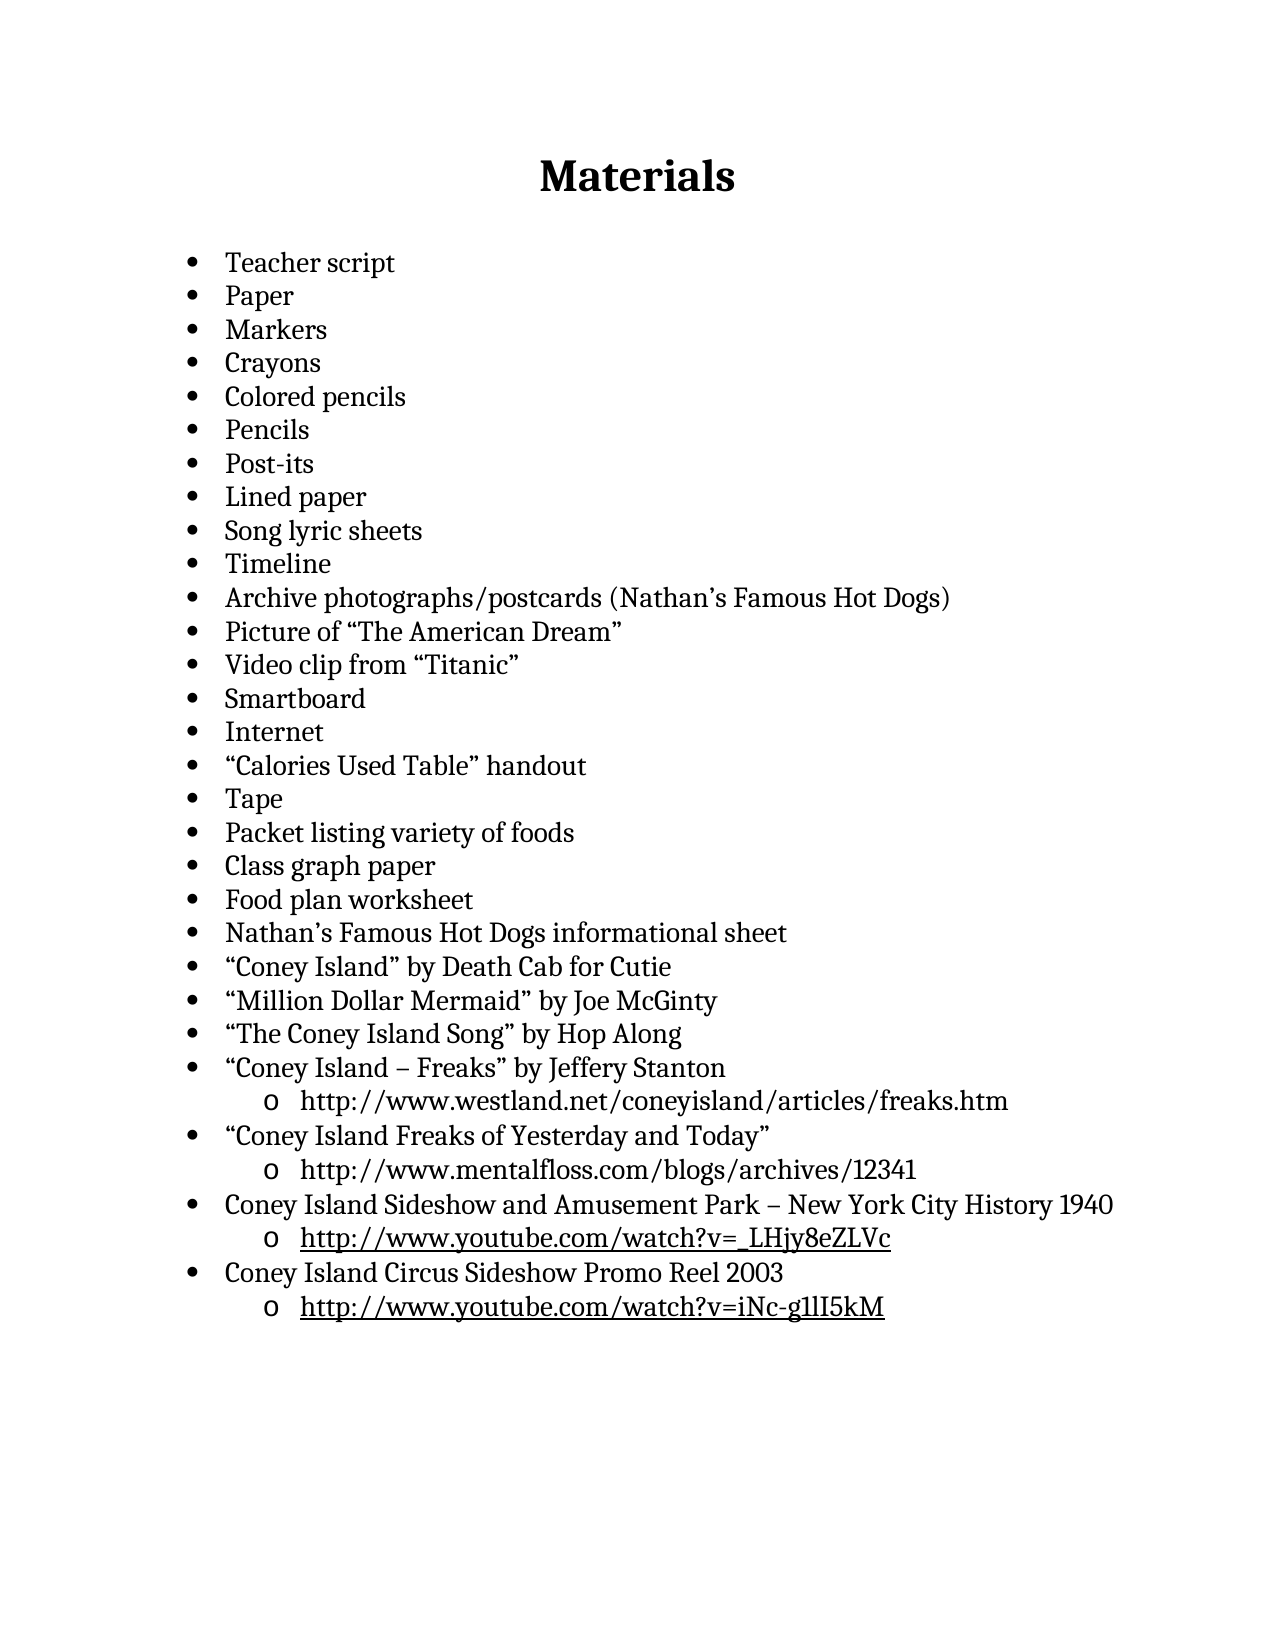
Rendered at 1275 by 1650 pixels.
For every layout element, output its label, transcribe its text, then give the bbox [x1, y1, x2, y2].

list http://www.youtube.com/watch?v=iNc-g1lI5kM [262, 1290, 1125, 1325]
list http://www.youtube.com/watch?v=_LHjy8eZLVc [262, 1221, 1125, 1256]
list Class graph paper [187, 849, 1125, 883]
list Song lyric sheets [187, 514, 1125, 548]
list Tape [187, 782, 1125, 816]
list Food plan worksheet [187, 883, 1125, 917]
list “Calories Used Table” handout [187, 749, 1125, 782]
list Coney Island Sideshow and Amusement Park – New York City History 1940 [187, 1188, 1125, 1221]
list Coney Island Circus Sideshow Promo Reel 2003 [187, 1256, 1125, 1290]
list Internet [187, 715, 1125, 749]
list Teacher script [187, 246, 1125, 279]
list Post-its [187, 447, 1125, 481]
list Colored pencils [187, 380, 1125, 413]
list “Coney Island Freaks of Yesterday and Today” [187, 1119, 1125, 1153]
list Nathan’s Famous Hot Dogs informational sheet [187, 917, 1125, 950]
text Materials [150, 150, 1125, 203]
list “The Coney Island Song” by Hop Along [187, 1017, 1125, 1051]
list Smartboard [187, 682, 1125, 715]
list Packet listing variety of foods [187, 816, 1125, 849]
list “Coney Island – Freaks” by Jeffery Stanton [187, 1051, 1125, 1084]
list “Million Dollar Mermaid” by Joe McGinty [187, 984, 1125, 1017]
list Picture of “The American Dream” [187, 615, 1125, 648]
list http://www.westland.net/coneyisland/articles/freaks.htm [262, 1084, 1125, 1119]
list Timeline [187, 548, 1125, 581]
list Archive photographs/postcards (Nathan’s Famous Hot Dogs) [187, 581, 1125, 615]
list Paper [187, 279, 1125, 313]
list Crayons [187, 346, 1125, 380]
list Lined paper [187, 481, 1125, 514]
list http://www.mentalfloss.com/blogs/archives/12341 [262, 1153, 1125, 1188]
list “Coney Island” by Death Cab for Cutie [187, 950, 1125, 984]
list Pencils [187, 413, 1125, 447]
list Markers [187, 313, 1125, 346]
list Video clip from “Titanic” [187, 648, 1125, 682]
